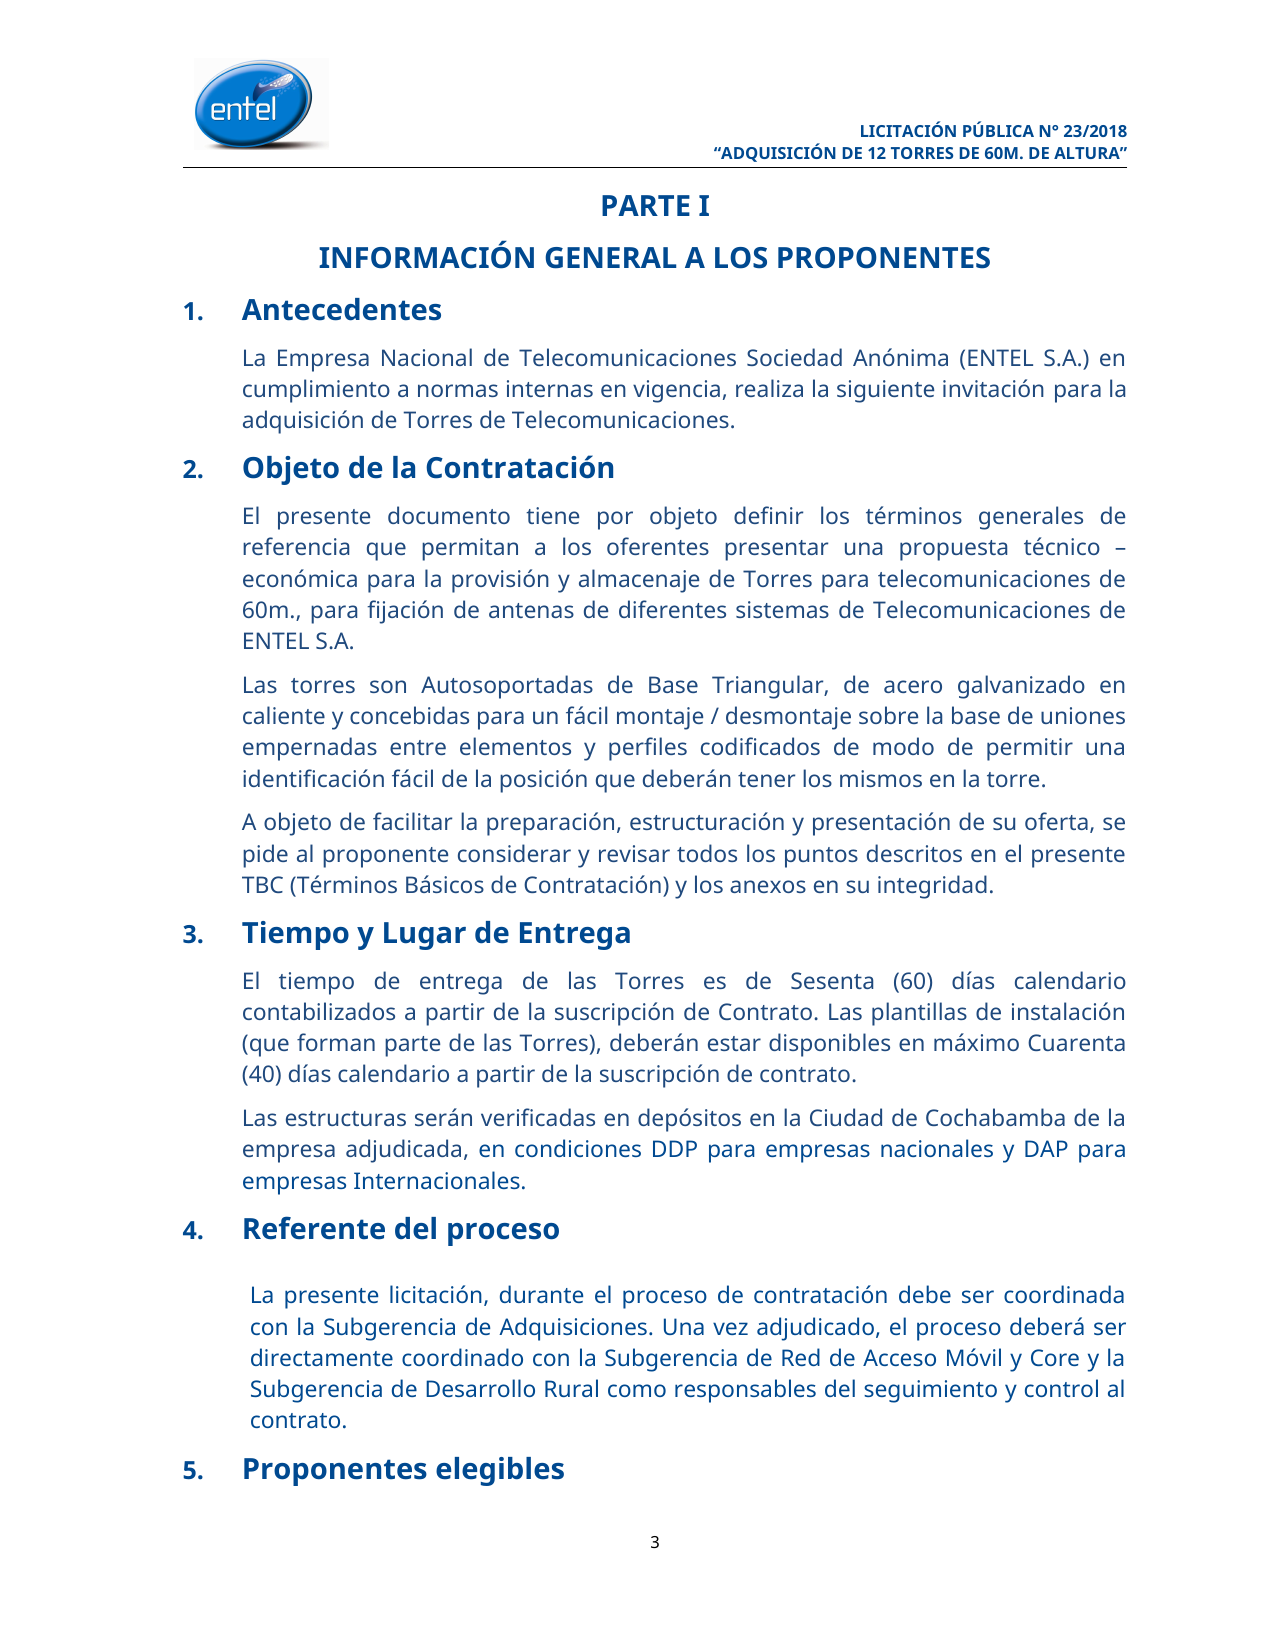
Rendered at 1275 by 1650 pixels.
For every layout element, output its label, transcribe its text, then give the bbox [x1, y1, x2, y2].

text La Empresa Nacional de Telecomunicaciones Sociedad Anónima (ENTEL S.A.) en cumplimiento a normas internas en vigencia, realiza la siguiente invitación para la adquisición de Torres de Telecomunicaciones. [242, 342, 1127, 435]
text Las estructuras serán verificadas en depósitos en la Ciudad de Cochabamba de la empresa adjudicada, en condiciones DDP para empresas nacionales y DAP para empresas Internacionales. [242, 1102, 1127, 1196]
list Proponentes elegibles [182, 1448, 1127, 1488]
text El presente documento tiene por objeto definir los términos generales de referencia que permitan a los oferentes presentar una propuesta técnico – económica para la provisión y almacenaje de Torres para telecomunicaciones de 60m., para fijación de antenas de diferentes sistemas de Telecomunicaciones de ENTEL S.A. [242, 500, 1127, 656]
text INFORMACIÓN GENERAL A LOS PROPONENTES [182, 237, 1127, 277]
picture [194, 58, 330, 150]
list Tiempo y Lugar de Entrega [182, 912, 1127, 952]
list Referente del proceso [182, 1208, 1127, 1248]
text Las torres son Autosoportadas de Base Triangular, de acero galvanizado en caliente y concebidas para un fácil montaje / desmontaje sobre la base de uniones empernadas entre elementos y perfiles codificados de modo de permitir una identificación fácil de la posición que deberán tener los mismos en la torre. [242, 669, 1127, 794]
list Antecedentes [182, 289, 1127, 329]
text La presente licitación, durante el proceso de contratación debe ser coordinada con la Subgerencia de Adquisiciones. Una vez adjudicado, el proceso deberá ser directamente coordinado con la Subgerencia de Red de Acceso Móvil y Core y la Subgerencia de Desarrollo Rural como responsables del seguimiento y control al contrato. [249, 1279, 1127, 1436]
list Objeto de la Contratación [182, 448, 1127, 487]
text A objeto de facilitar la preparación, estructuración y presentación de su oferta, se pide al proponente considerar y revisar todos los puntos descritos en el presente TBC (Términos Básicos de Contratación) y los anexos en su integridad. [242, 806, 1127, 900]
subtitle PARTE I [182, 185, 1127, 225]
text El tiempo de entrega de las Torres es de Sesenta (60) días calendario contabilizados a partir de la suscripción de Contrato. Las plantillas de instalación (que forman parte de las Torres), deberán estar disponibles en máximo Cuarenta (40) días calendario a partir de la suscripción de contrato. [242, 965, 1127, 1090]
